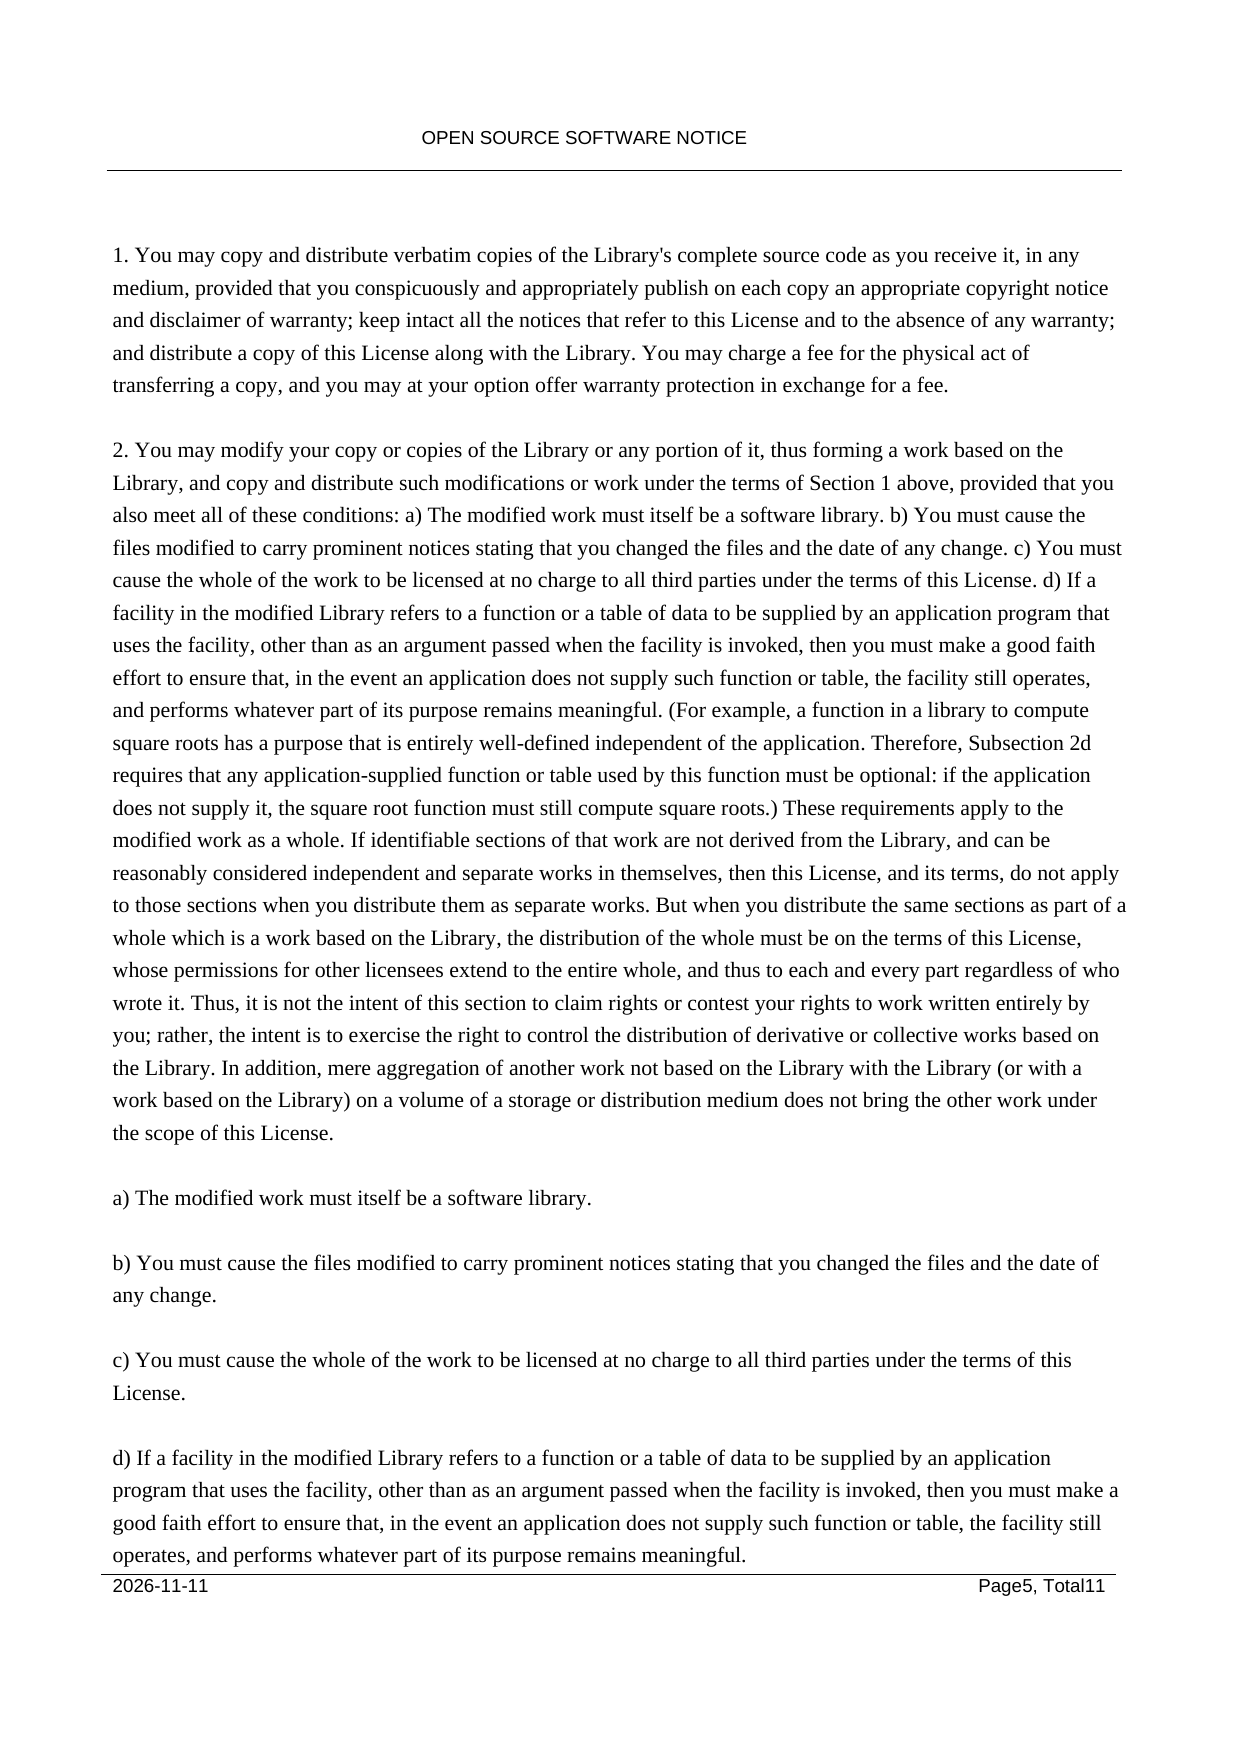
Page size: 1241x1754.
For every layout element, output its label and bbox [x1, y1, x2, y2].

text [112, 206, 1128, 1571]
